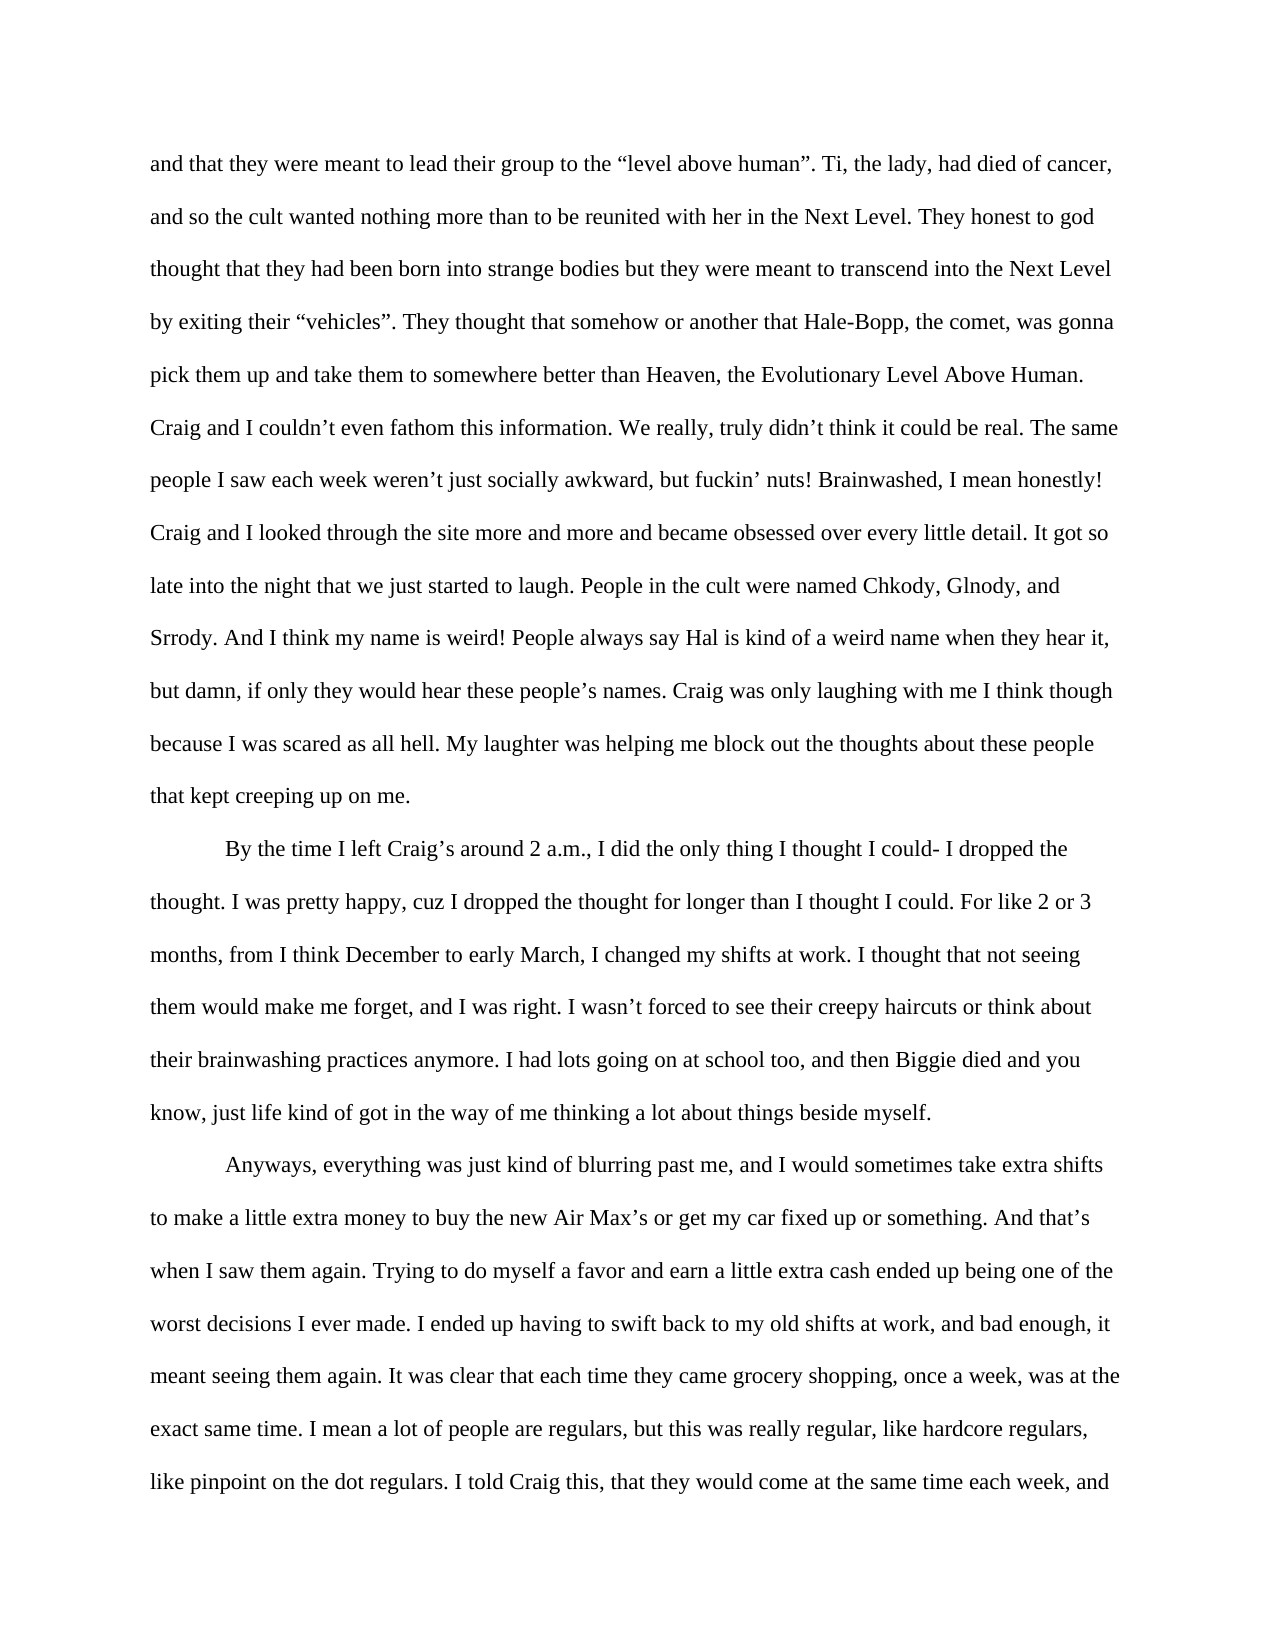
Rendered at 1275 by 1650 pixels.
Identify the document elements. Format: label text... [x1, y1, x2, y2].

text By the time I left Craig’s around 2 a.m., I did the only thing I thought I could- I dropped the thought. I was pretty happy, cuz I dropped the thought for longer than I thought I could. For like 2 or 3 months, from I think December to early March, I changed my shifts at work. I thought that not seeing them would make me forget, and I was right. I wasn’t forced to see their creepy haircuts or think about their brainwashing practices anymore. I had lots going on at school too, and then Biggie died and you know, just life kind of got in the way of me thinking a lot about things beside myself. [150, 835, 1125, 1125]
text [150, 150, 1125, 809]
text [150, 1151, 1125, 1494]
